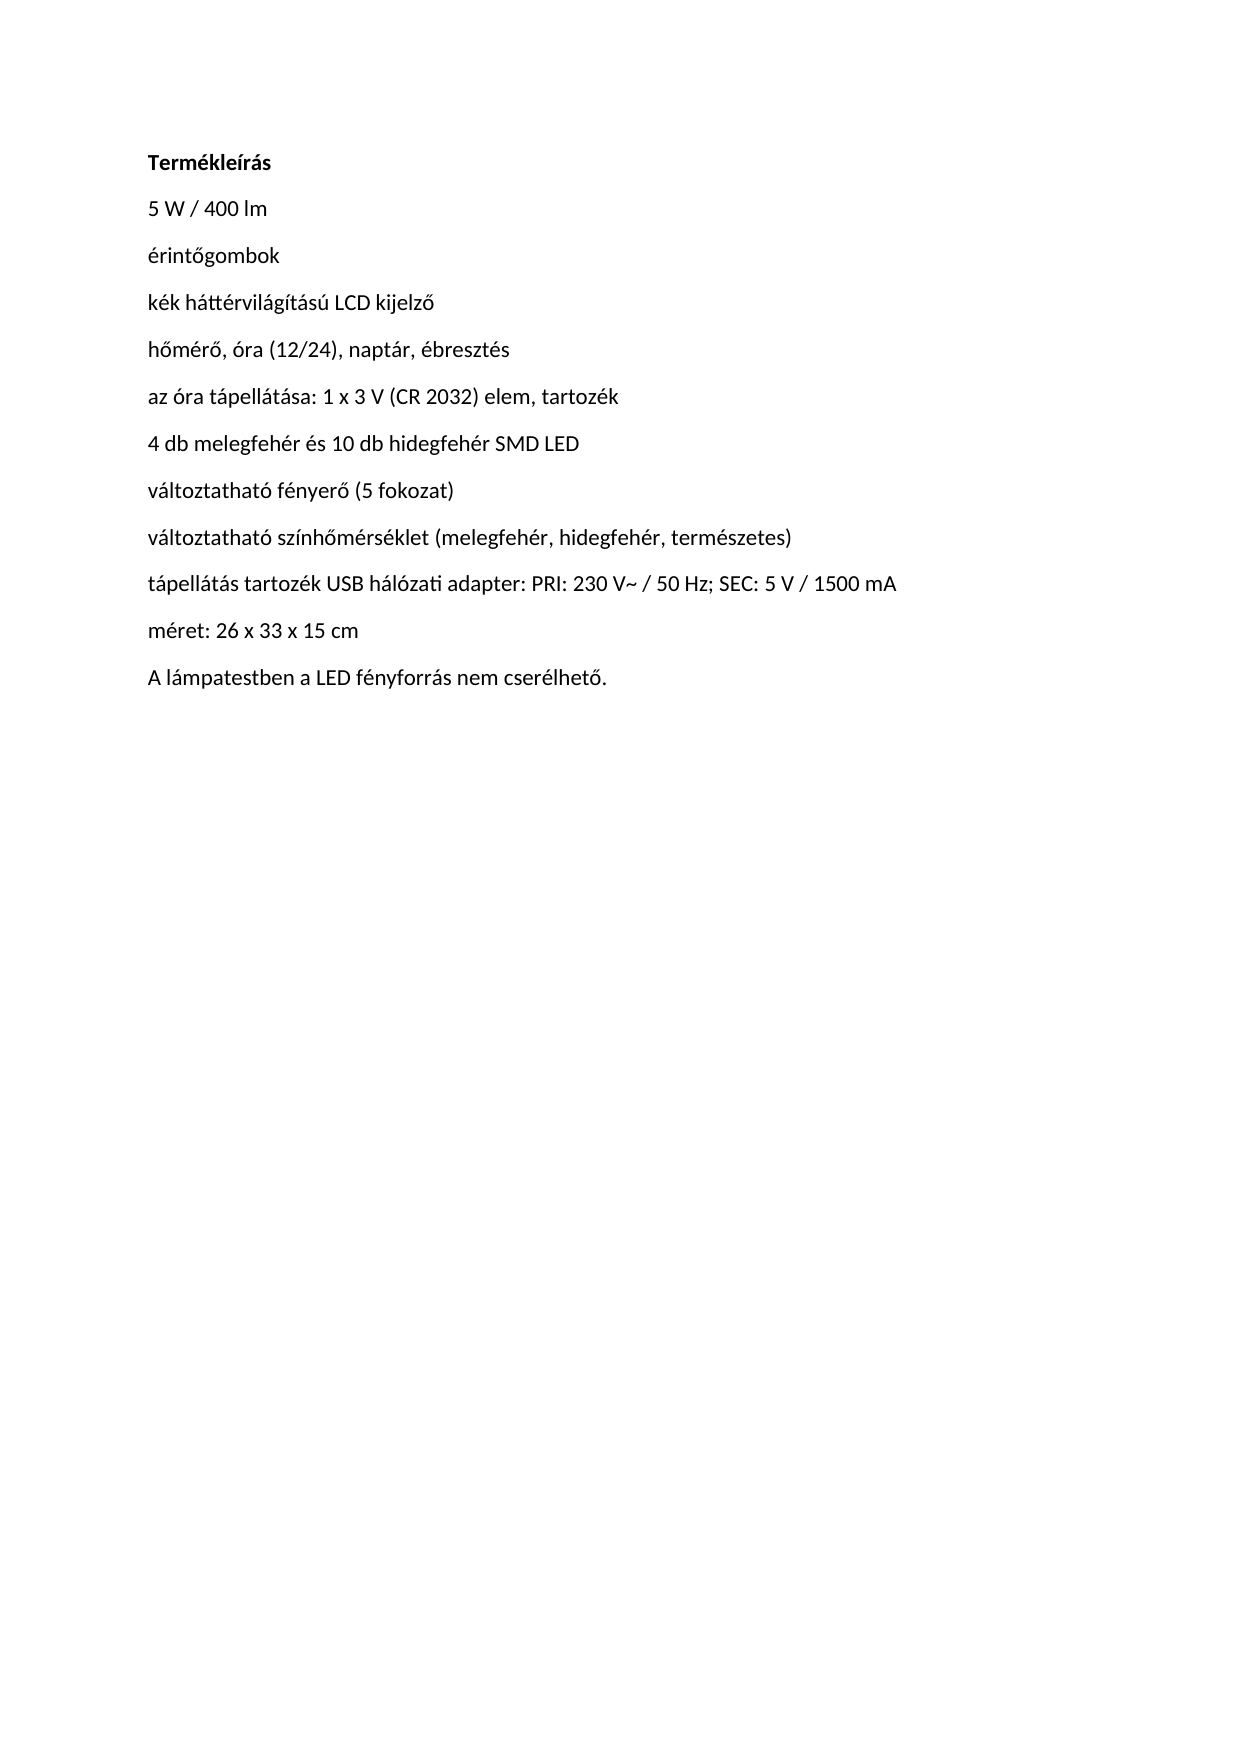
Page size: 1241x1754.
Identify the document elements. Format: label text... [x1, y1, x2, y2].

text hőmérő, óra (12/24), naptár, ébresztés [148, 335, 1093, 363]
text 4 db melegfehér és 10 db hidegfehér SMD LED [148, 429, 1093, 457]
text az óra tápellátása: 1 x 3 V (CR 2032) elem, tartozék [148, 382, 1093, 410]
text változtatható fényerő (5 fokozat) [148, 476, 1093, 504]
text változtatható színhőmérséklet (melegfehér, hidegfehér, természetes) [148, 523, 1093, 551]
text méret: 26 x 33 x 15 cm [148, 616, 1093, 644]
text Termékleírás [148, 148, 1093, 176]
text tápellátás tartozék USB hálózati adapter: PRI: 230 V~ / 50 Hz; SEC: 5 V / 1500 mA [148, 569, 1093, 597]
text kék háttérvilágítású LCD kijelző [148, 288, 1093, 316]
text A lámpatestben a LED fényforrás nem cserélhető. [148, 663, 1093, 691]
text 5 W / 400 lm [148, 194, 1093, 222]
text érintőgombok [148, 241, 1093, 269]
